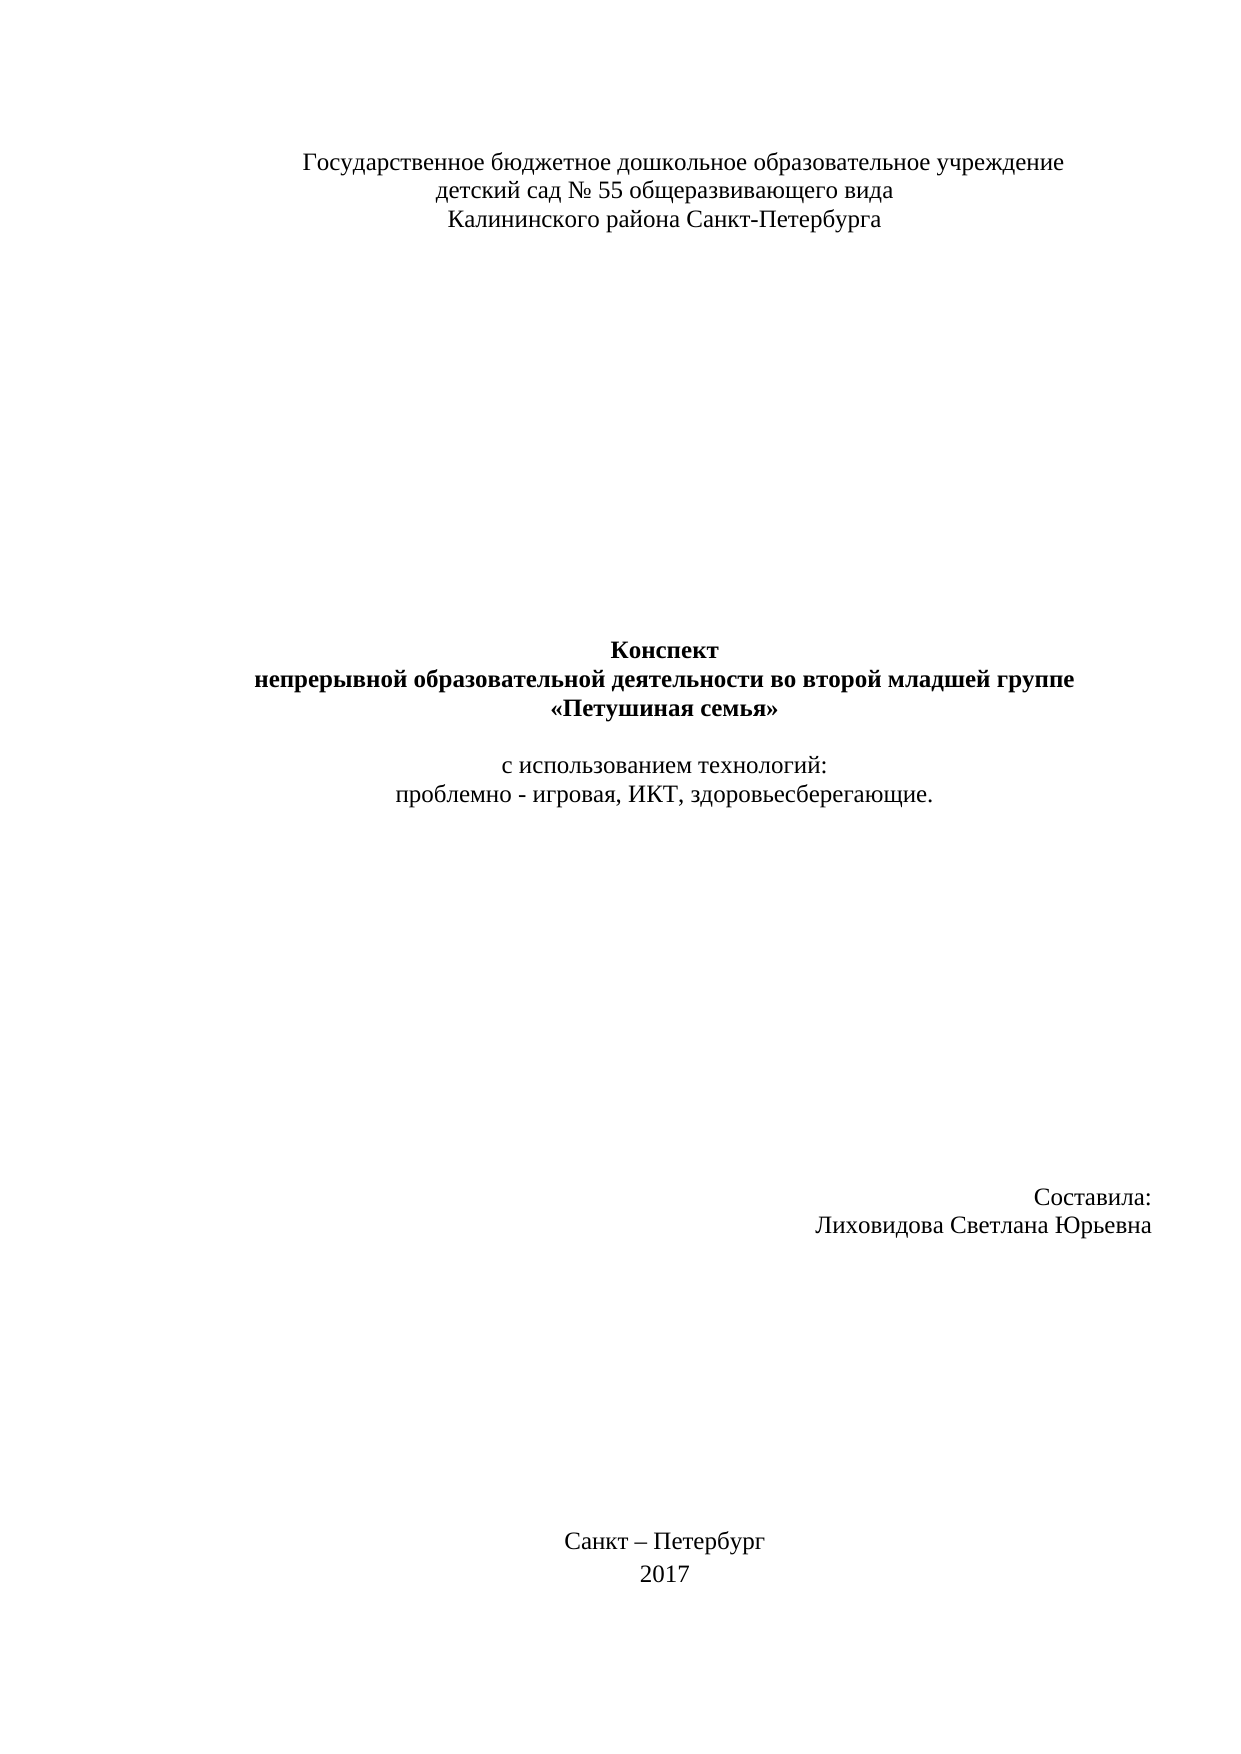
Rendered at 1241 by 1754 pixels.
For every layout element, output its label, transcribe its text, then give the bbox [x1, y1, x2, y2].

text Конспект [177, 636, 1152, 664]
text Лиховидова Светлана Юрьевна [177, 1211, 1152, 1239]
text Калининского района Санкт-Петербурга [177, 204, 1152, 233]
text «Петушиная семья» [177, 693, 1152, 722]
text Составила: [177, 1182, 1152, 1211]
text непрерывной образовательной деятельности во второй младшей группе [177, 664, 1152, 693]
text детский сад № 55 общеразвивающего вида [177, 176, 1152, 204]
text с использованием технологий: [177, 751, 1152, 779]
text Санкт – Петербург [177, 1526, 1152, 1555]
text проблемно - игровая, ИКТ, здоровьесберегающие. [177, 779, 1152, 808]
text Государственное бюджетное дошкольное образовательное учреждение [177, 147, 1152, 176]
text 2017 [177, 1555, 1152, 1588]
